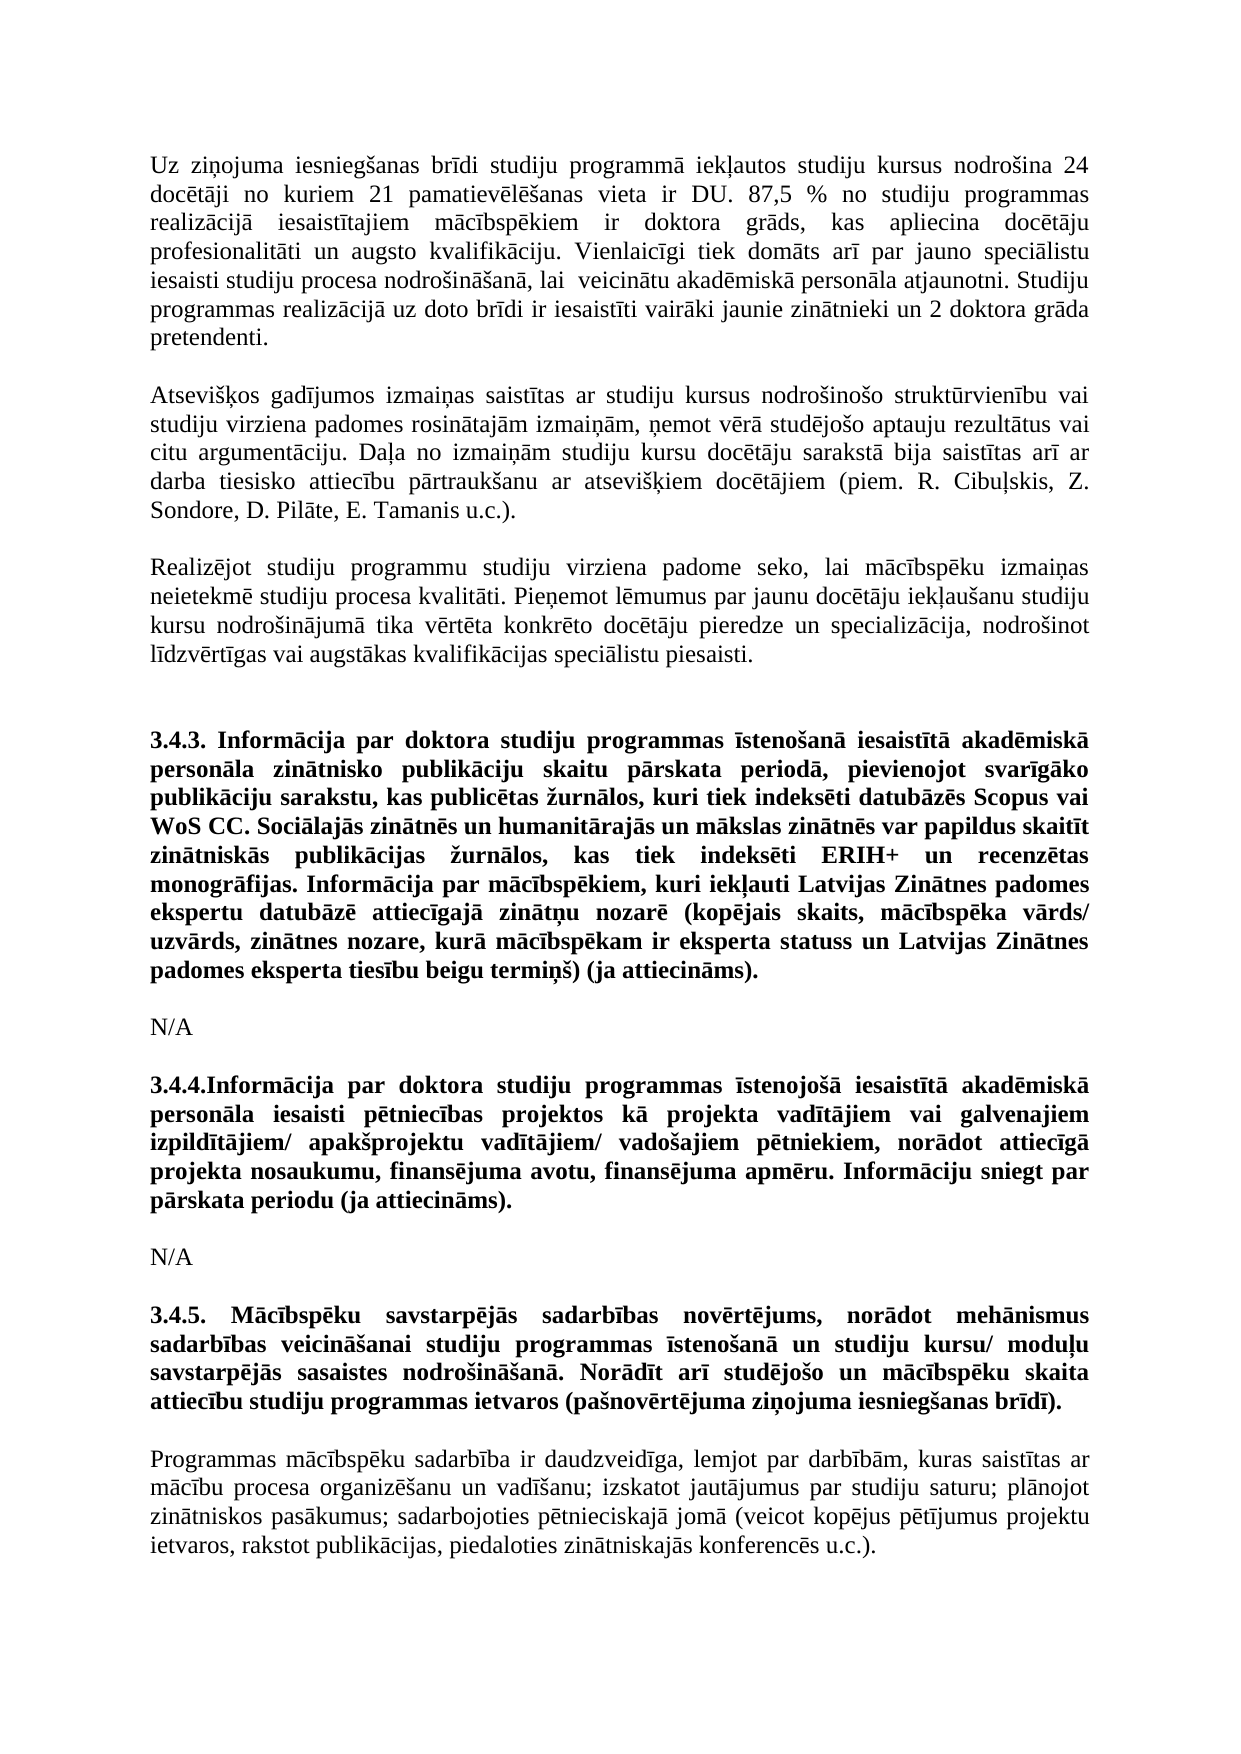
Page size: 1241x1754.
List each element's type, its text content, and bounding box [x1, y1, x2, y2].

text N/A [150, 1242, 1090, 1271]
text N/A [150, 1012, 1090, 1041]
text Atsevišķos gadījumos izmaiņas saistītas ar studiju kursus nodrošinošo struktūrvienību vai studiju virziena padomes rosinātajām izmaiņām, ņemot vērā studējošo aptauju rezultātus vai citu argumentāciju. Daļa no izmaiņām studiju kursu docētāju sarakstā bija saistītas arī ar darba tiesisko attiecību pārtraukšanu ar atsevišķiem docētājiem (piem. R. Cibuļskis, Z. Sondore, D. Pilāte, E. Tamanis u.c.). [150, 380, 1090, 524]
text Programmas mācībspēku sadarbība ir daudzveidīga, lemjot par darbībām, kuras saistītas ar mācību procesa organizēšanu un vadīšanu; izskatot jautājumus par studiju saturu; plānojot zinātniskos pasākumus; sadarbojoties pētnieciskajā jomā (veicot kopējus pētījumus projektu ietvaros, rakstot publikācijas, piedaloties zinātniskajās konferencēs u.c.). [150, 1444, 1090, 1559]
text 3.4.3. Informācija par doktora studiju programmas īstenošanā iesaistītā akadēmiskā personāla zinātnisko publikāciju skaitu pārskata periodā, pievienojot svarīgāko publikāciju sarakstu, kas publicētas žurnālos, kuri tiek indeksēti datubāzēs Scopus vai WoS CC. Sociālajās zinātnēs un humanitārajās un mākslas zinātnēs var papildus skaitīt zinātniskās publikācijas žurnālos, kas tiek indeksēti ERIH+ un recenzētas monogrāfijas. Informācija par mācībspēkiem, kuri iekļauti Latvijas Zinātnes padomes ekspertu datubāzē attiecīgajā zinātņu nozarē (kopējais skaits, mācībspēka vārds/ uzvārds, zinātnes nozare, kurā mācībspēkam ir eksperta statuss un Latvijas Zinātnes padomes eksperta tiesību beigu termiņš) (ja attiecināms). [150, 725, 1090, 984]
text Uz ziņojuma iesniegšanas brīdi studiju programmā iekļautos studiju kursus nodrošina 24 docētāji no kuriem 21 pamatievēlēšanas vieta ir DU. 87,5 % no studiju programmas realizācijā iesaistītajiem mācībspēkiem ir doktora grāds, kas apliecina docētāju profesionalitāti un augsto kvalifikāciju. Vienlaicīgi tiek domāts arī par jauno speciālistu iesaisti studiju procesa nodrošināšanā, lai veicinātu akadēmiskā personāla atjaunotni. Studiju programmas realizācijā uz doto brīdi ir iesaistīti vairāki jaunie zinātnieki un 2 doktora grāda pretendenti. [150, 150, 1090, 351]
text 3.4.4.Informācija par doktora studiju programmas īstenojošā iesaistītā akadēmiskā personāla iesaisti pētniecības projektos kā projekta vadītājiem vai galvenajiem izpildītājiem/ apakšprojektu vadītājiem/ vadošajiem pētniekiem, norādot attiecīgā projekta nosaukumu, finansējuma avotu, finansējuma apmēru. Informāciju sniegt par pārskata periodu (ja attiecināms). [150, 1070, 1090, 1214]
text Realizējot studiju programmu studiju virziena padome seko, lai mācībspēku izmaiņas neietekmē studiju procesa kvalitāti. Pieņemot lēmumus par jaunu docētāju iekļaušanu studiju kursu nodrošinājumā tika vērtēta konkrēto docētāju pieredze un specializācija, nodrošinot līdzvērtīgas vai augstākas kvalifikācijas speciālistu piesaisti. [150, 552, 1090, 667]
text 3.4.5. Mācībspēku savstarpējās sadarbības novērtējums, norādot mehānismus sadarbības veicināšanai studiju programmas īstenošanā un studiju kursu/ moduļu savstarpējās sasaistes nodrošināšanā. Norādīt arī studējošo un mācībspēku skaita attiecību studiju programmas ietvaros (pašnovērtējuma ziņojuma iesniegšanas brīdī). [150, 1300, 1090, 1415]
